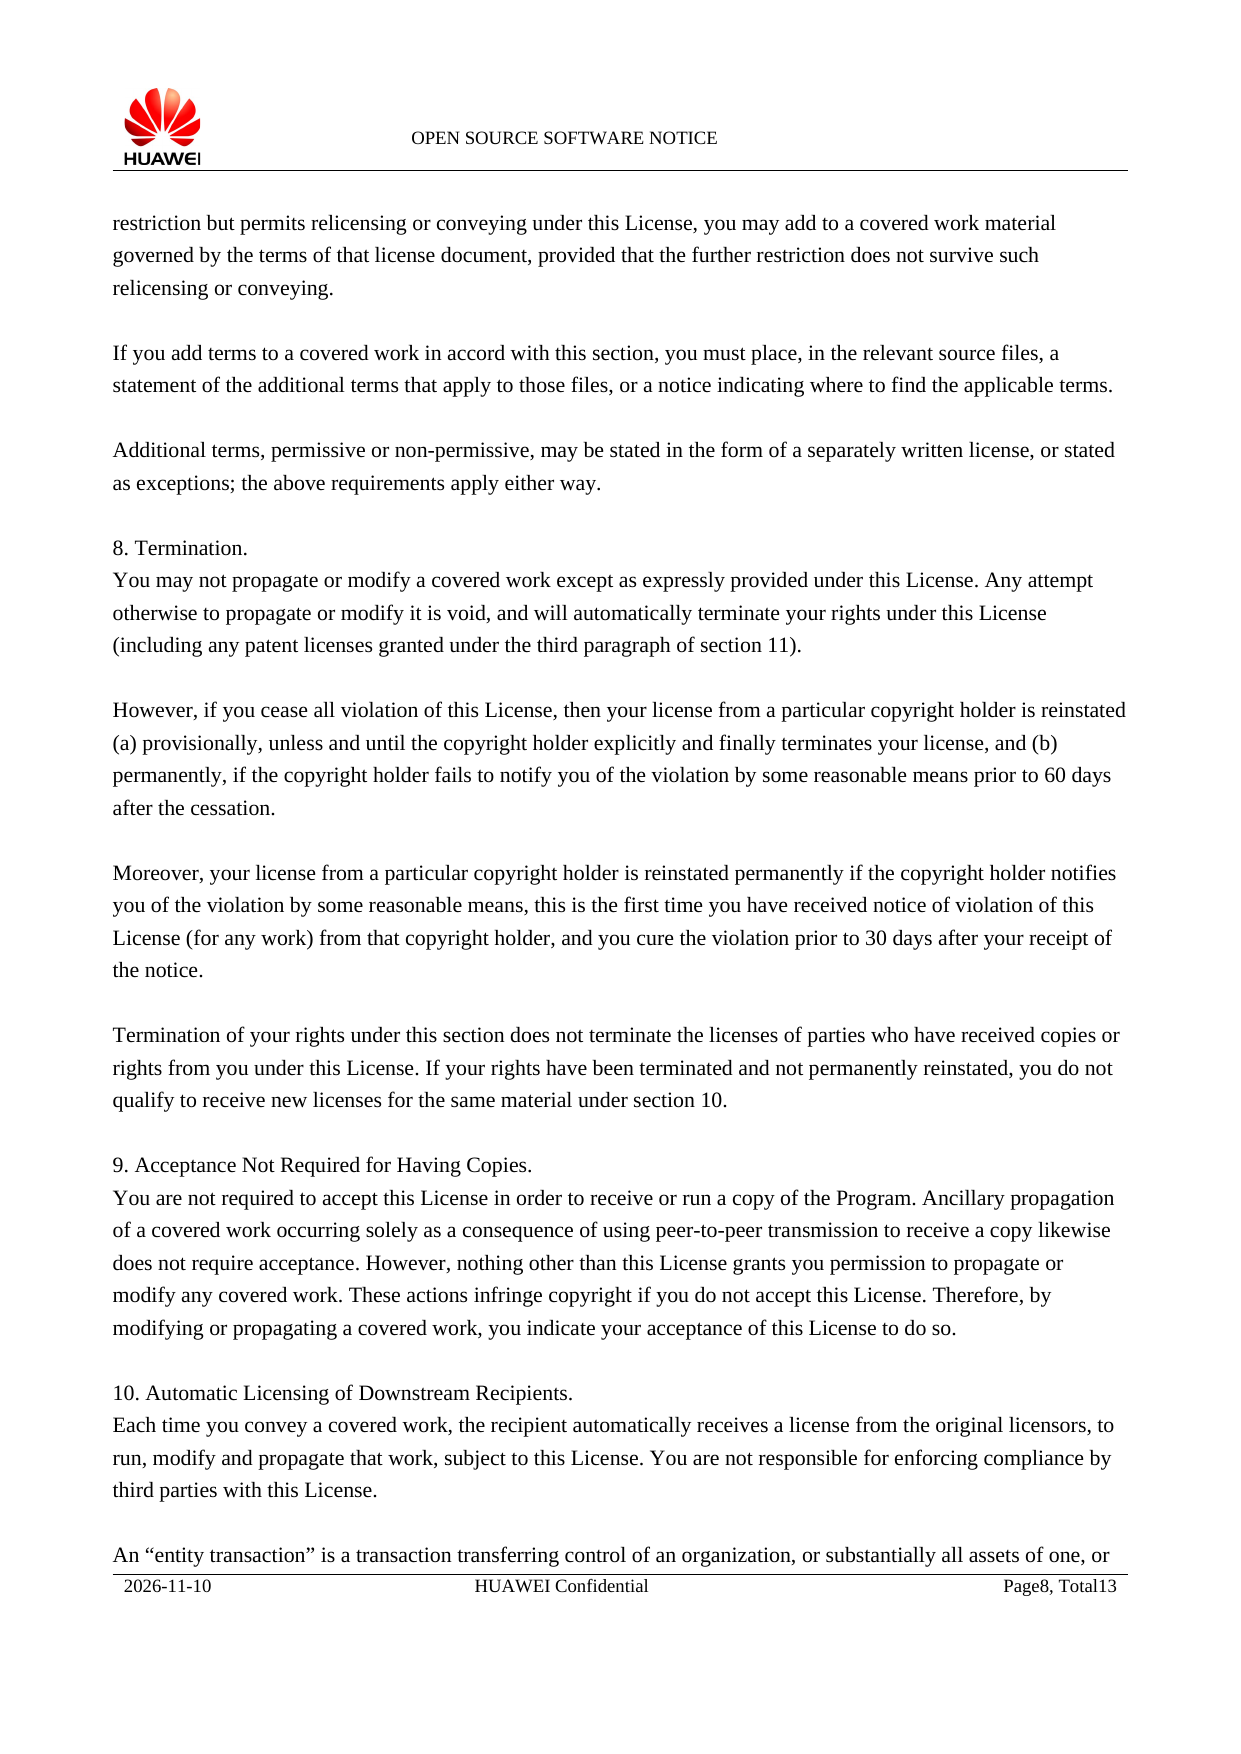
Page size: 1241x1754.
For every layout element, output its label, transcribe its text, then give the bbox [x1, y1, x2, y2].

picture [124, 88, 201, 165]
